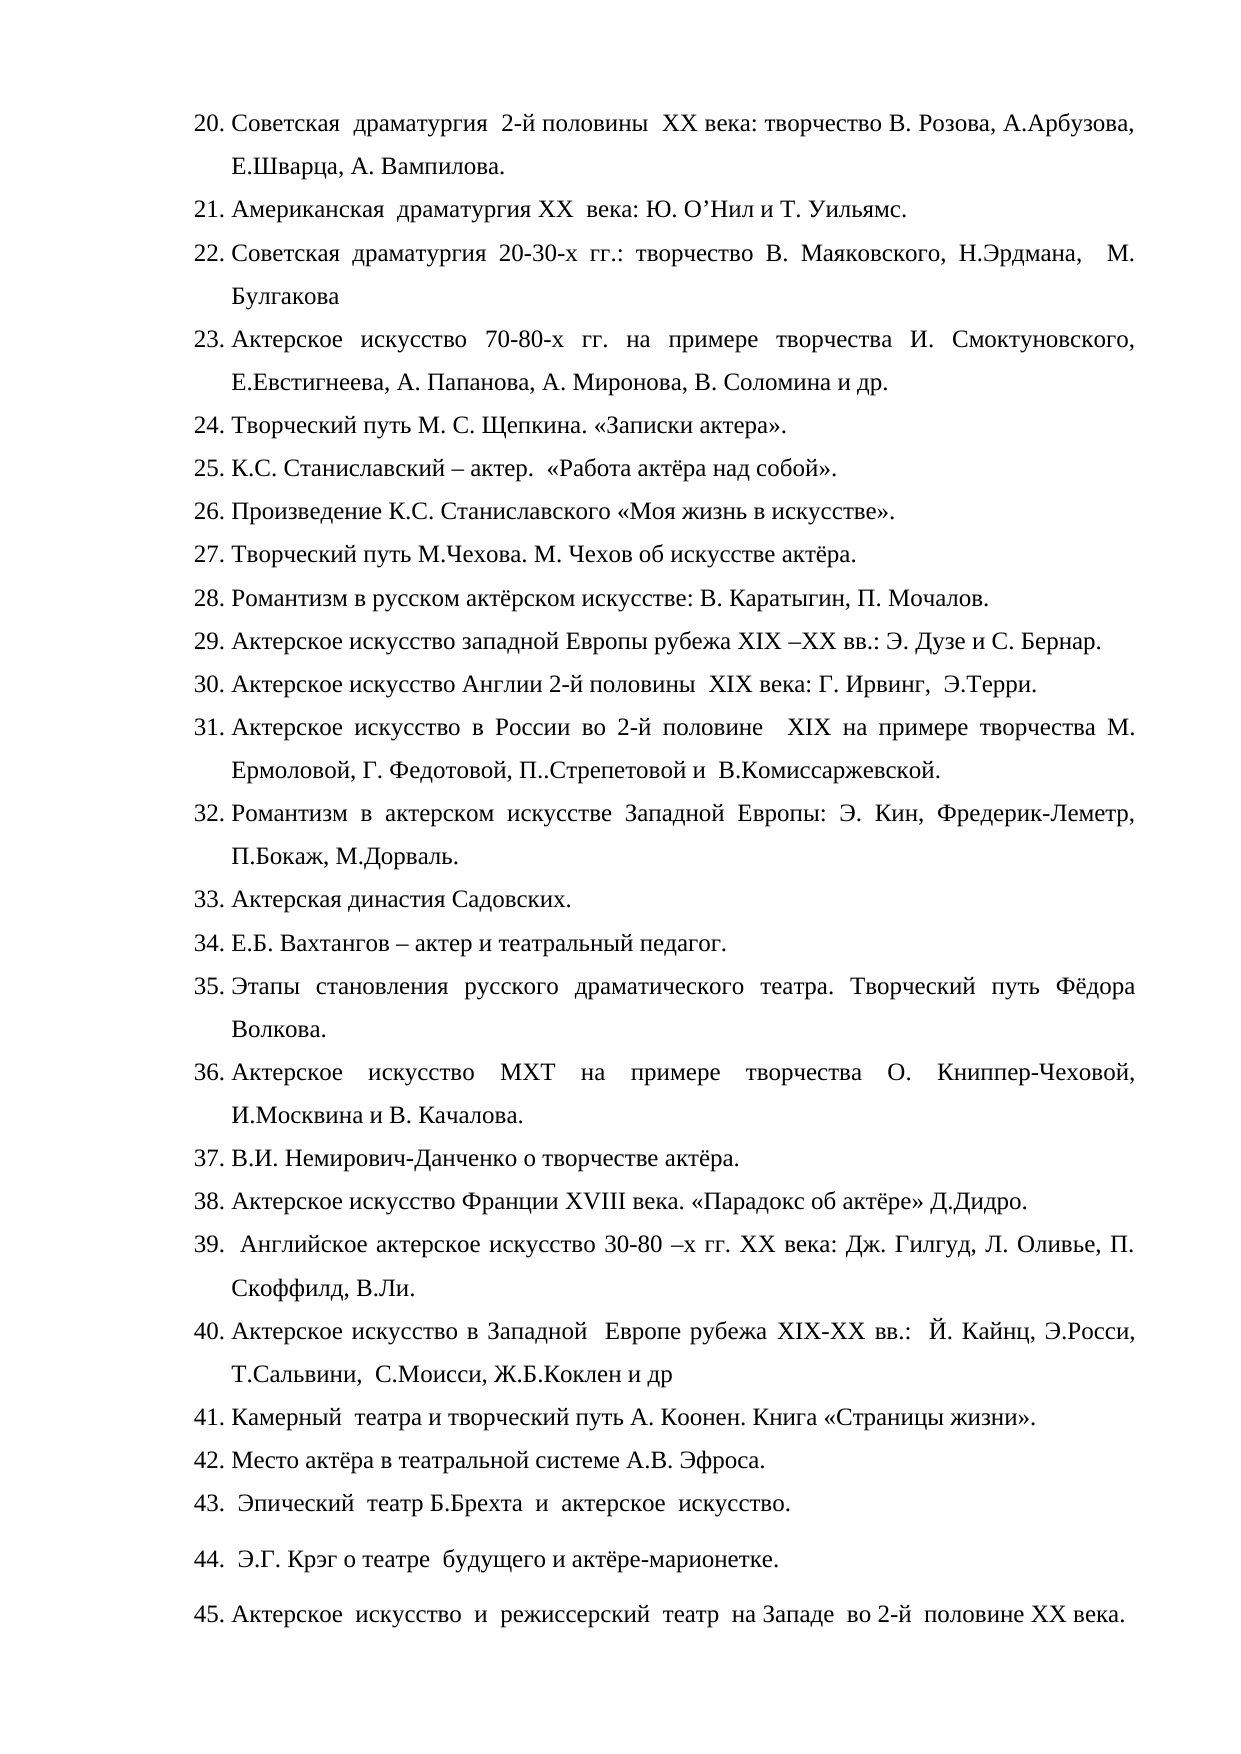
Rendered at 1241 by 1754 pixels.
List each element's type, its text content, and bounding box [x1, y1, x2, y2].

list Этапы становления русского драматического театра. Творческий путь Фёдора Волкова. [194, 971, 1136, 1043]
list Американская драматургия XX века: Ю. О’Нил и Т. Уильямс. [194, 194, 1136, 223]
list Произведение К.С. Станиславского «Моя жизнь в искусстве». [194, 496, 1136, 525]
list Творческий путь М.Чехова. М. Чехов об искусстве актёра. [194, 539, 1136, 568]
list В.И. Немирович-Данченко о творчестве актёра. [194, 1143, 1136, 1172]
list Английское актерское искусство 30-80 –х гг. ХХ века: Дж. Гилгуд, Л. Оливье, П. Скоффилд, В.Ли. [194, 1229, 1136, 1301]
list Актерское искусство западной Европы рубежа XIX –XX вв.: Э. Дузе и С. Бернар. [194, 626, 1136, 654]
list Актерское искусство Англии 2-й половины XIX века: Г. Ирвинг, Э.Терри. [194, 669, 1136, 698]
list Советская драматургия 2-й половины ХХ века: творчество В. Розова, А.Арбузова, Е.Шварца, А. Вампилова. [194, 108, 1136, 180]
list Актерское искусство 70-80-х гг. на примере творчества И. Смоктуновского, Е.Евстигнеева, А. Папанова, А. Миронова, В. Соломина и др. [194, 324, 1136, 396]
list Е.Б. Вахтангов – актер и театральный педагог. [194, 928, 1136, 956]
list Камерный театра и творческий путь А. Коонен. Книга «Страницы жизни». [194, 1402, 1136, 1431]
list Актерское искусство в Западной Европе рубежа XIX-XX вв.: Й. Кайнц, Э.Росси, Т.Сальвини, С.Моисси, Ж.Б.Коклен и др [194, 1316, 1136, 1388]
list Э.Г. Крэг о театре будущего и актёре-марионетке. [194, 1544, 1136, 1573]
list К.С. Станиславский – актер. «Работа актёра над собой». [194, 453, 1136, 482]
list Творческий путь М. С. Щепкина. «Записки актера». [194, 410, 1136, 439]
list Актерское искусство и режиссерский театр на Западе во 2-й половине ХХ века. [194, 1599, 1136, 1628]
list Актерское искусство Франции XVIII века. «Парадокс об актёре» Д.Дидро. [194, 1186, 1136, 1215]
list Актерская династия Садовских. [194, 884, 1136, 913]
list Романтизм в актерском искусстве Западной Европы: Э. Кин, Фредерик-Леметр, П.Бокаж, М.Дорваль. [194, 798, 1136, 870]
list Советская драматургия 20-30-х гг.: творчество В. Маяковского, Н.Эрдмана, М. Булгакова [194, 238, 1136, 309]
list Актерское искусство МХТ на примере творчества О. Книппер-Чеховой, И.Москвина и В. Качалова. [194, 1057, 1136, 1129]
list Эпический театр Б.Брехта и актерское искусство. [194, 1488, 1136, 1517]
list Романтизм в русском актёрском искусстве: В. Каратыгин, П. Мочалов. [194, 583, 1136, 611]
list Актерское искусство в России во 2-й половине XIX на примере творчества М. Ермоловой, Г. Федотовой, П..Стрепетовой и В.Комиссаржевской. [194, 712, 1136, 784]
list Место актёра в театральной системе А.В. Эфроса. [194, 1445, 1136, 1474]
